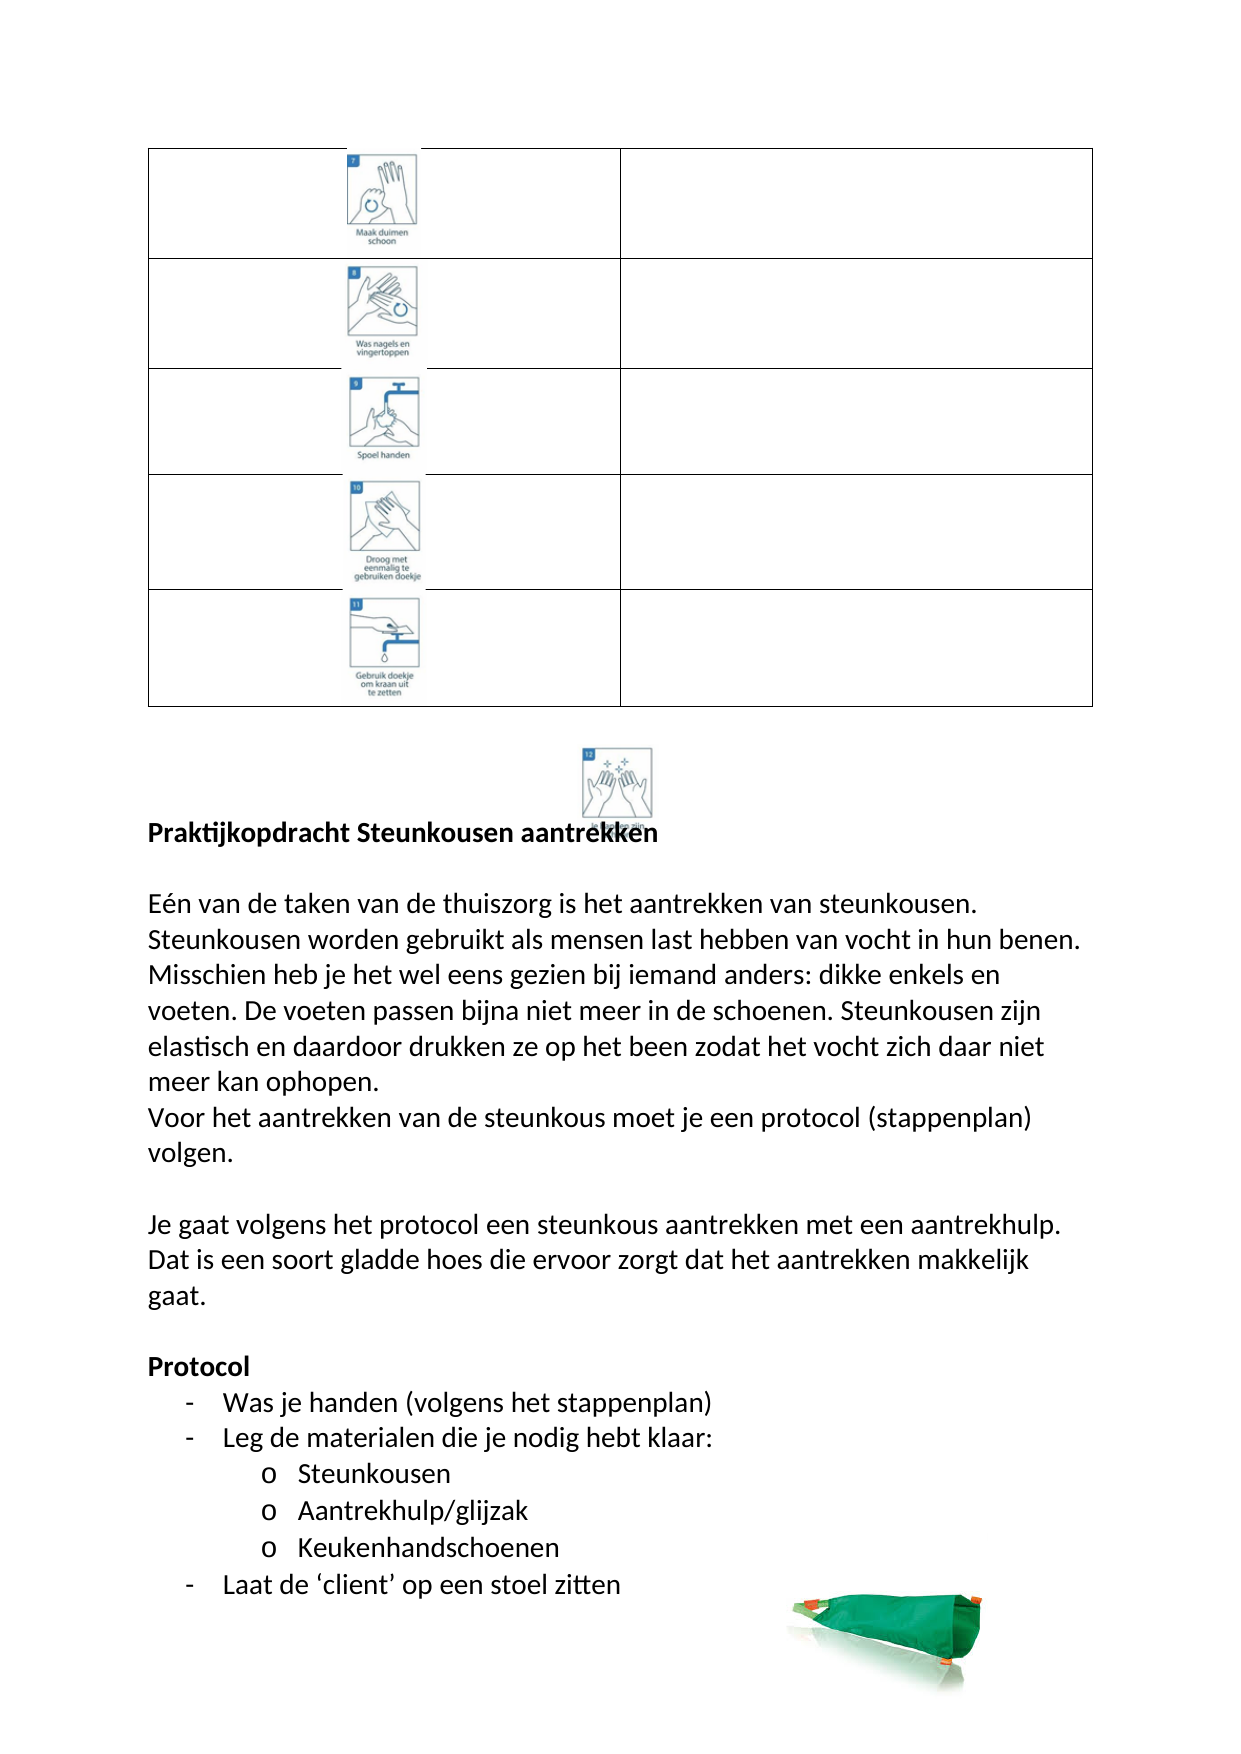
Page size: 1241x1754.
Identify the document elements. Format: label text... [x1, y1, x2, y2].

picture [786, 1602, 988, 1735]
picture [340, 259, 428, 706]
table_cell [621, 590, 1092, 706]
table_cell [149, 475, 342, 589]
text Protocol [148, 1348, 1093, 1384]
table_cell [427, 590, 620, 706]
text Eén van de taken van de thuiszorg is het aantrekken van steunkousen. Steunkousen worden gebruikt als mensen last hebben van vocht in hun benen. Misschien heb je het wel eens gezien bij iemand anders: dikke enkels en voeten. De voeten passen bijna niet meer in de schoenen. Steunkousen zijn elastisch en daardoor drukken ze op het been zodat het vocht zich daar niet meer kan ophopen. [148, 885, 1093, 1099]
table_cell [149, 149, 347, 258]
table_cell [149, 590, 341, 706]
table_cell [621, 475, 1092, 589]
text Voor het aantrekken van de steunkous moet je een protocol (stappenplan) volgen. [148, 1099, 1093, 1170]
list Steunkousen [260, 1455, 1093, 1492]
text Praktijkopdracht Steunkousen aantrekken [148, 814, 1093, 849]
table_cell [621, 259, 1092, 367]
list Aantrekhulp/glijzak [260, 1492, 1093, 1529]
table_cell [428, 259, 620, 367]
table_cell [621, 149, 1092, 258]
text Je gaat volgens het protocol een steunkous aantrekken met een aantrekhulp. Dat is een soort gladde hoes die ervoor zorgt dat het aantrekken makkelijk gaat. [148, 1206, 1093, 1313]
list Was je handen (volgens het stappenplan) [185, 1384, 1093, 1419]
table_cell [422, 149, 620, 258]
list Leg de materialen die je nodig hebt klaar: [185, 1419, 1093, 1455]
table_cell [426, 475, 620, 589]
table_cell [621, 369, 1092, 474]
picture [347, 148, 422, 258]
picture [577, 744, 660, 814]
list Keukenhandschoenen [260, 1529, 1093, 1566]
table_cell [149, 369, 341, 474]
table_cell [427, 369, 620, 474]
list Laat de ‘client’ op een stoel zitten [185, 1566, 1093, 1602]
table_cell [149, 259, 340, 367]
